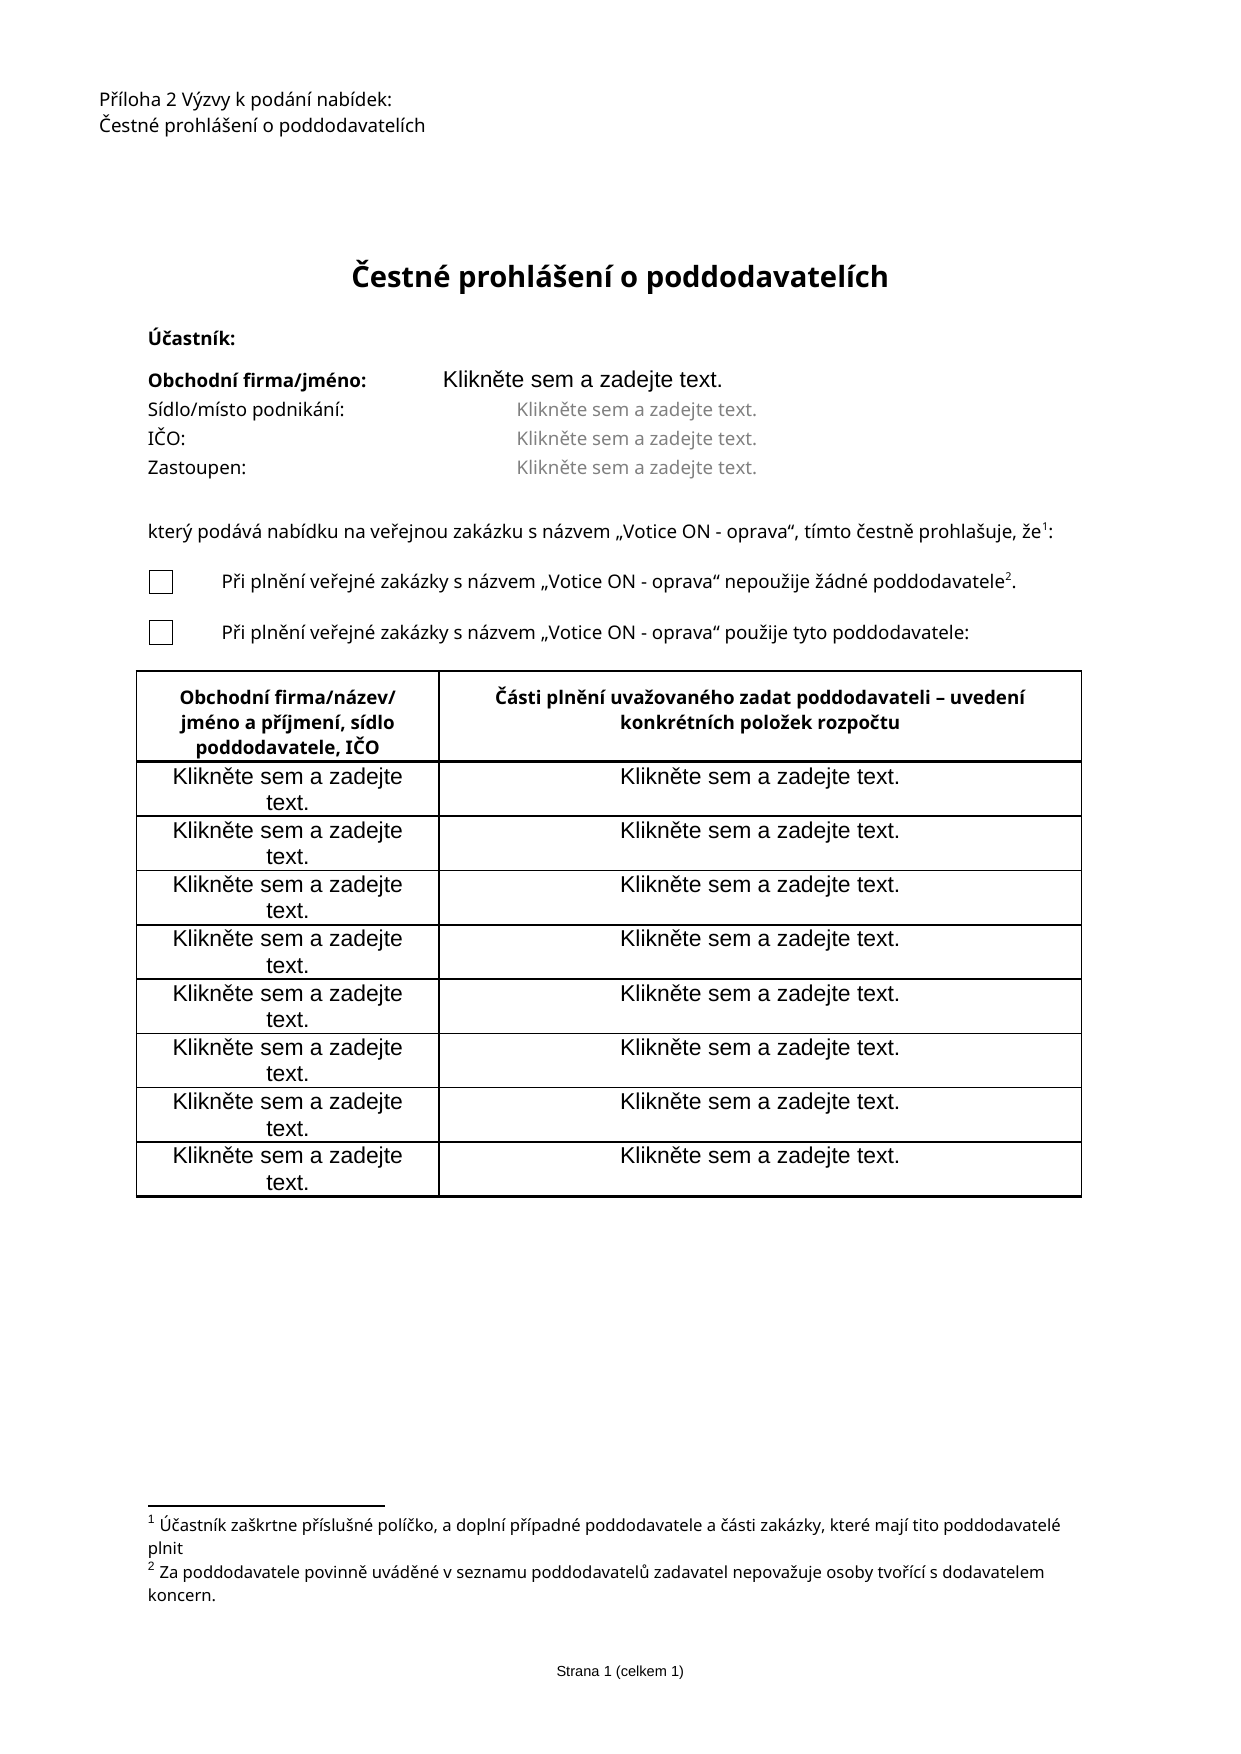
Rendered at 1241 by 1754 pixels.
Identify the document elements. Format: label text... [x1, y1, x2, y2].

text Zastoupen: [148, 451, 1093, 480]
text Sídlo/místo podnikání: [148, 393, 1093, 422]
text Účastník: [148, 321, 1093, 352]
table_header Části plnění uvažovaného zadat poddodavateli – uvedení konkrétních položek rozpočtu [440, 672, 1081, 759]
title Čestné prohlášení o poddodavatelích [148, 256, 1093, 296]
text Obchodní firma/jméno: [148, 364, 1093, 393]
text který podává nabídku na veřejnou zakázku s názvem „Votice ON - oprava“, tímto čestně prohlašuje, že: [148, 518, 1093, 544]
text Při plnění veřejné zakázky s názvem „Votice ON - oprava“ použije tyto poddodavatele: [148, 619, 1093, 645]
table_header Obchodní firma/název/ jméno a příjmení, sídlo poddodavatele, IČO [137, 672, 438, 759]
text Při plnění veřejné zakázky s názvem „Votice ON - oprava“ nepoužije žádné poddodavatele. [148, 569, 1093, 594]
text IČO: [148, 422, 1093, 451]
